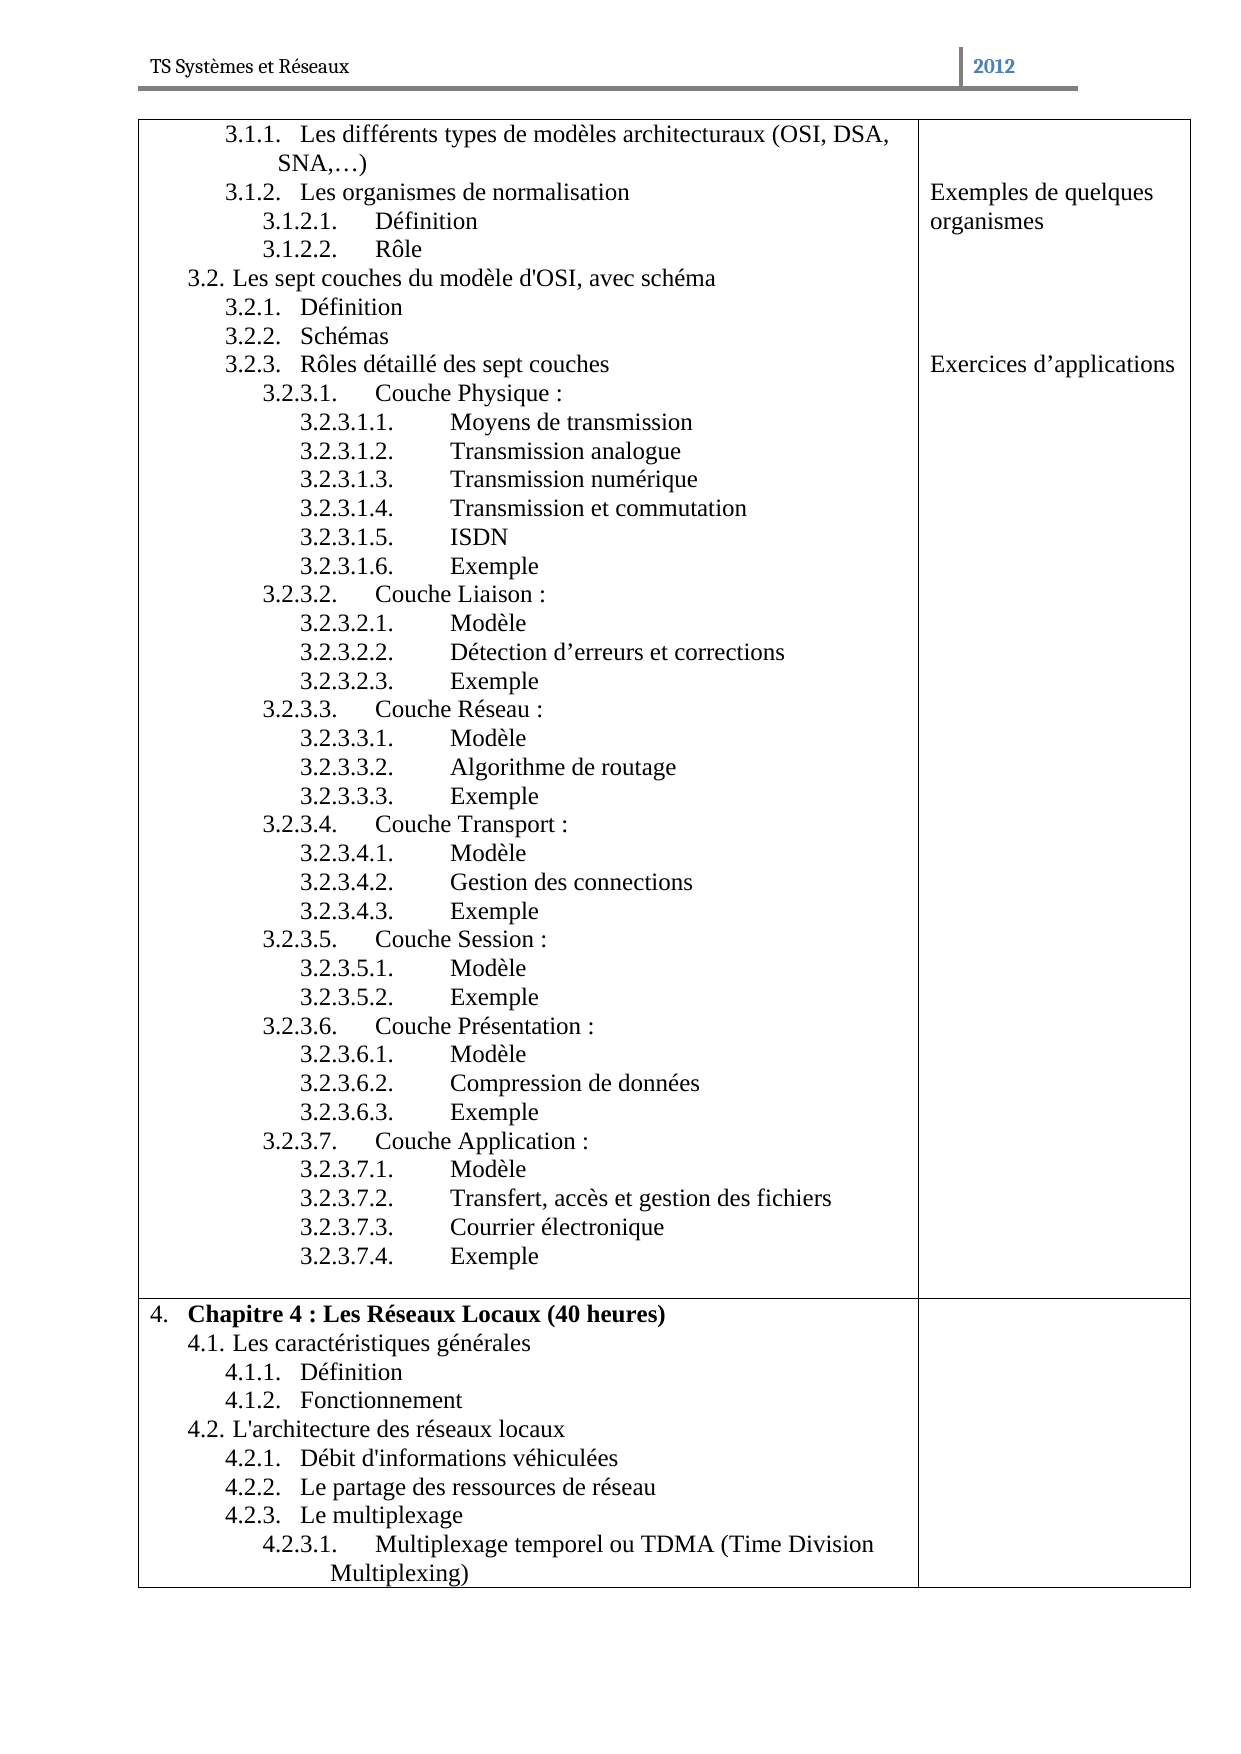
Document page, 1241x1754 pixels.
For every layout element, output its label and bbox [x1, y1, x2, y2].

table_cell [919, 1299, 1190, 1587]
table_cell [139, 1299, 918, 1587]
table_cell [139, 120, 918, 1298]
table_cell [919, 120, 1190, 1298]
